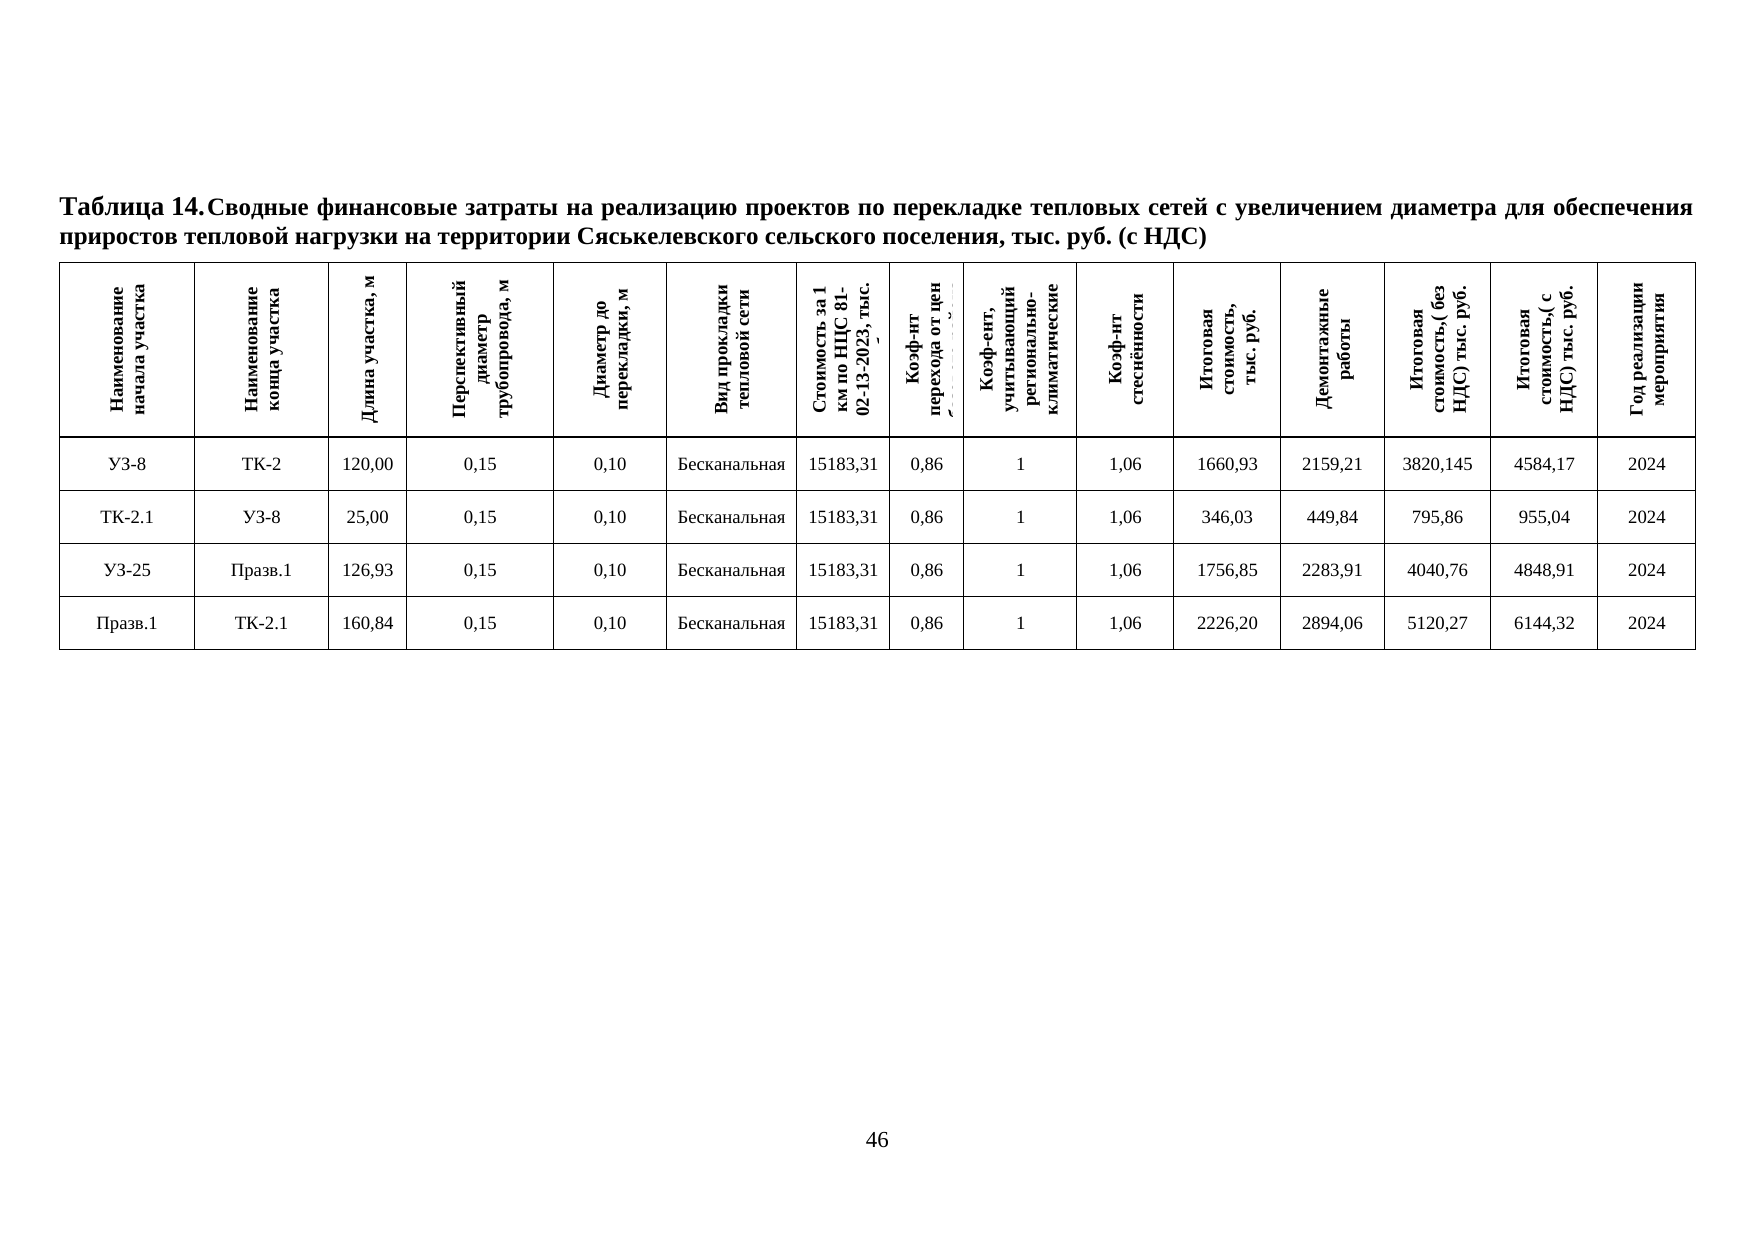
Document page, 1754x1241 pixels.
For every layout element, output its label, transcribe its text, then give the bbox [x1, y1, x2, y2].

table_cell 0,10 [554, 491, 666, 543]
table_cell УЗ-8 [60, 438, 194, 489]
table_cell УЗ-25 [60, 544, 194, 596]
table_cell 0,15 [407, 438, 553, 489]
table_cell 1 [964, 438, 1076, 489]
table_cell 1,06 [1077, 491, 1173, 543]
table_header Вид прокладки тепловой сети [667, 263, 796, 436]
table_cell 346,03 [1174, 491, 1280, 543]
table_header Итоговая стоимость, тыс. руб. [1174, 263, 1280, 436]
table_cell 0,86 [890, 438, 963, 489]
table_cell 160,84 [329, 597, 406, 649]
table_cell 2283,91 [1281, 544, 1384, 596]
table_cell 15183,31 [797, 544, 889, 596]
table_header Наименование начала участка [60, 263, 194, 436]
table_cell 2894,06 [1281, 597, 1384, 649]
table_cell 15183,31 [797, 491, 889, 543]
table_cell 0,10 [554, 597, 666, 649]
table_cell 4848,91 [1491, 544, 1597, 596]
table_cell 120,00 [329, 438, 406, 489]
table_cell 795,86 [1385, 491, 1490, 543]
table_cell 2024 [1598, 597, 1695, 649]
table_cell Бесканальная [667, 438, 796, 489]
table_cell 2226,20 [1174, 597, 1280, 649]
table_header Перспективный диаметp трубопровода, м [407, 263, 553, 436]
table_cell 0,10 [554, 544, 666, 596]
table_cell ТК-2.1 [60, 491, 194, 543]
table_header Диаметр до перекладки, м [554, 263, 666, 436]
table_header Длина участка, м [329, 263, 406, 436]
table_cell 0,10 [554, 438, 666, 489]
table_cell 1660,93 [1174, 438, 1280, 489]
table_cell Празв.1 [195, 544, 328, 596]
table_cell 2024 [1598, 491, 1695, 543]
table_cell 1 [964, 597, 1076, 649]
table_header Демонтажные работы [1281, 263, 1384, 436]
table_cell 2024 [1598, 438, 1695, 489]
table_cell 1,06 [1077, 438, 1173, 489]
table_cell 449,84 [1281, 491, 1384, 543]
table_cell Празв.1 [60, 597, 194, 649]
table_header Год реализации мероприятия [1598, 263, 1695, 436]
table_cell 126,93 [329, 544, 406, 596]
table_header Коэф-нт перехода от цен базового района к уровню цен субъектов РФ [890, 263, 963, 436]
table_cell 0,86 [890, 491, 963, 543]
table_cell 0,15 [407, 597, 553, 649]
table_cell 4584,17 [1491, 438, 1597, 489]
table_cell 2159,21 [1281, 438, 1384, 489]
table_header Итоговая стоимость,( с НДС) тыс. руб. [1491, 263, 1597, 436]
table_cell 1,06 [1077, 597, 1173, 649]
table_header Наименование конца участка [195, 263, 328, 436]
table_cell 15183,31 [797, 438, 889, 489]
table_cell 2024 [1598, 544, 1695, 596]
table_cell 1 [964, 491, 1076, 543]
table_cell ТК-2.1 [195, 597, 328, 649]
table_header Коэф-нт стеснённости [1077, 263, 1173, 436]
table_cell Бесканальная [667, 544, 796, 596]
table_header Итоговая стоимость,( без НДС) тыс. руб. [1385, 263, 1490, 436]
table_cell Бесканальная [667, 597, 796, 649]
table_header Коэф-ент, учитывающий регионально-климатические условия [964, 263, 1076, 436]
table_cell 0,86 [890, 544, 963, 596]
table_cell 4040,76 [1385, 544, 1490, 596]
table_cell 1 [964, 544, 1076, 596]
table_cell 0,15 [407, 491, 553, 543]
list Сводные финансовые затраты на реализацию проектов по перекладке тепловых сетей с увеличением диаметра для обеспечения приростов тепловой нагрузки на территории Сяськелевского сельского поселения, тыс. руб. (с НДС) [59, 190, 1695, 249]
table_cell 0,15 [407, 544, 553, 596]
table_cell 5120,27 [1385, 597, 1490, 649]
table_cell 1,06 [1077, 544, 1173, 596]
table_cell 3820,145 [1385, 438, 1490, 489]
table_cell 0,86 [890, 597, 963, 649]
table_cell Бесканальная [667, 491, 796, 543]
table_cell ТК-2 [195, 438, 328, 489]
table_cell 955,04 [1491, 491, 1597, 543]
table_cell 6144,32 [1491, 597, 1597, 649]
table_cell УЗ-8 [195, 491, 328, 543]
table_cell 15183,31 [797, 597, 889, 649]
table_cell 1756,85 [1174, 544, 1280, 596]
table_cell 25,00 [329, 491, 406, 543]
table_header Стоимость за 1 км по НЦС 81-02-13-2023, тыс. руб. [797, 263, 889, 436]
